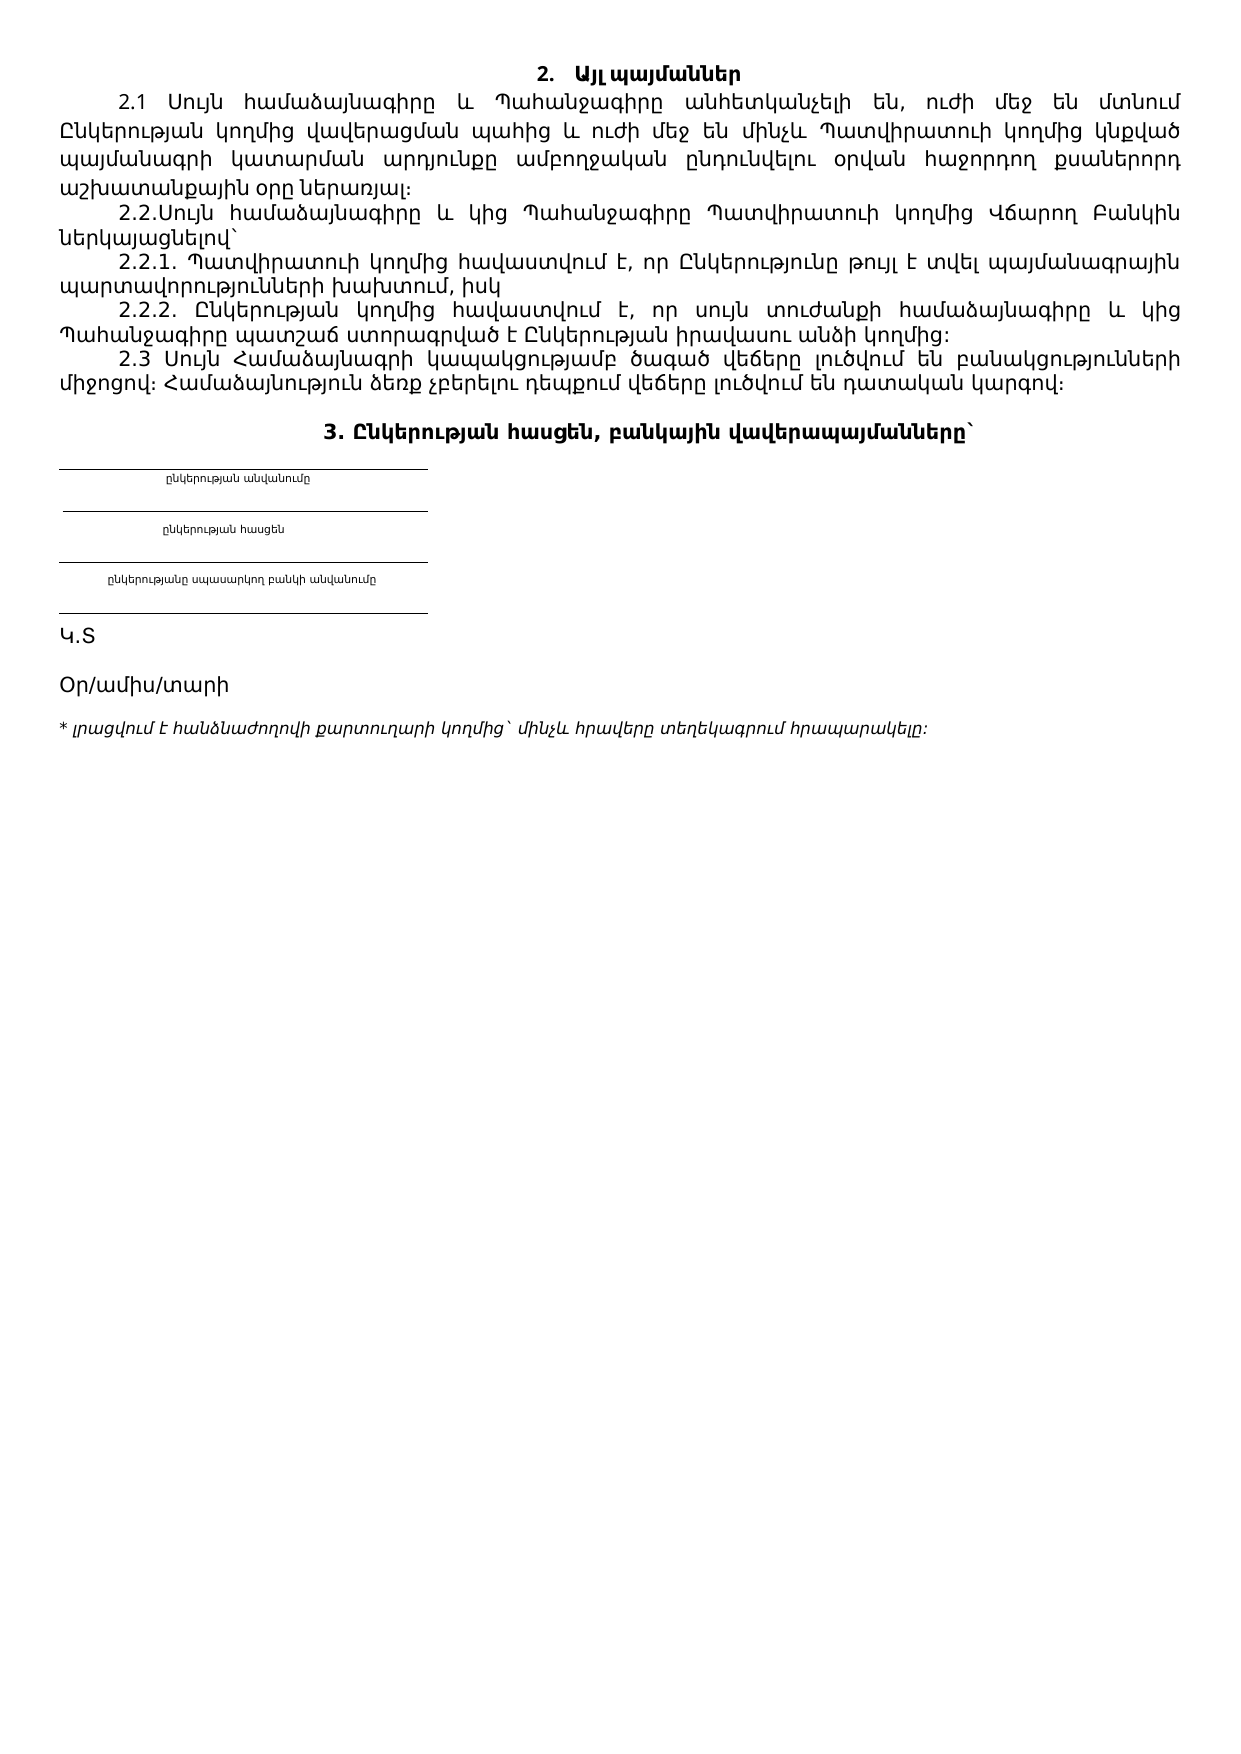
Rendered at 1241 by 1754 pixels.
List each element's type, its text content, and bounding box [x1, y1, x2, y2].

list Այլ պայմաններ [97, 59, 1181, 87]
text 2.3 Սույն Համաձայնագրի կապակցությամբ ծագած վեճերը լուծվում են բանակցությունների միջոցով։ Համաձայնություն ձեռք չբերելու դեպքում վեճերը լուծվում են դատական կարգով։ [59, 347, 1181, 395]
text 3. Ընկերության հասցեն, բանկային վավերապայմանները` [59, 420, 1181, 444]
text Կ.Տ [59, 624, 1181, 649]
text ընկերությանը սպասարկող բանկի անվանումը [59, 574, 1181, 596]
text Օր/ամիս/տարի [59, 673, 1181, 697]
text 2.2.1. Պատվիրատուի կողմից հավաստվում է, որ Ընկերությունը թույլ է տվել պայմանագրային պարտավորությունների խախտում, իսկ [59, 250, 1181, 298]
text ընկերության անվանումը [59, 473, 1181, 494]
text * լրացվում է հանձնաժողովի քարտուղարի կողմից` մինչև հրավերը տեղեկագրում հրապարակելը: [59, 719, 1181, 739]
text 2.1 Սույն համաձայնագիրը և Պահանջագիրը անհետկանչելի են, ուժի մեջ են մտնում Ընկերության կողմից վավերացման պահից և ուժի մեջ են մինչև Պատվիրատուի կողմից կնքված պայմանագրի կատարման արդյունքը ամբողջական ընդունվելու օրվան հաջորդող քսաներորդ աշխատանքային օրը ներառյալ։ [59, 87, 1181, 201]
text 2.2.2. Ընկերության կողմից հավաստվում է, որ սույն տուժանքի համաձայնագիրը և կից Պահանջագիրը պատշաճ ստորագրված է Ընկերության իրավասու անձի կողմից: [59, 298, 1181, 347]
text ընկերության հասցեն [59, 523, 1181, 545]
text 2.2.Սույն համաձայնագիրը և կից Պահանջագիրը Պատվիրատուի կողմից Վճարող Բանկին ներկայացնելով` [59, 201, 1181, 250]
